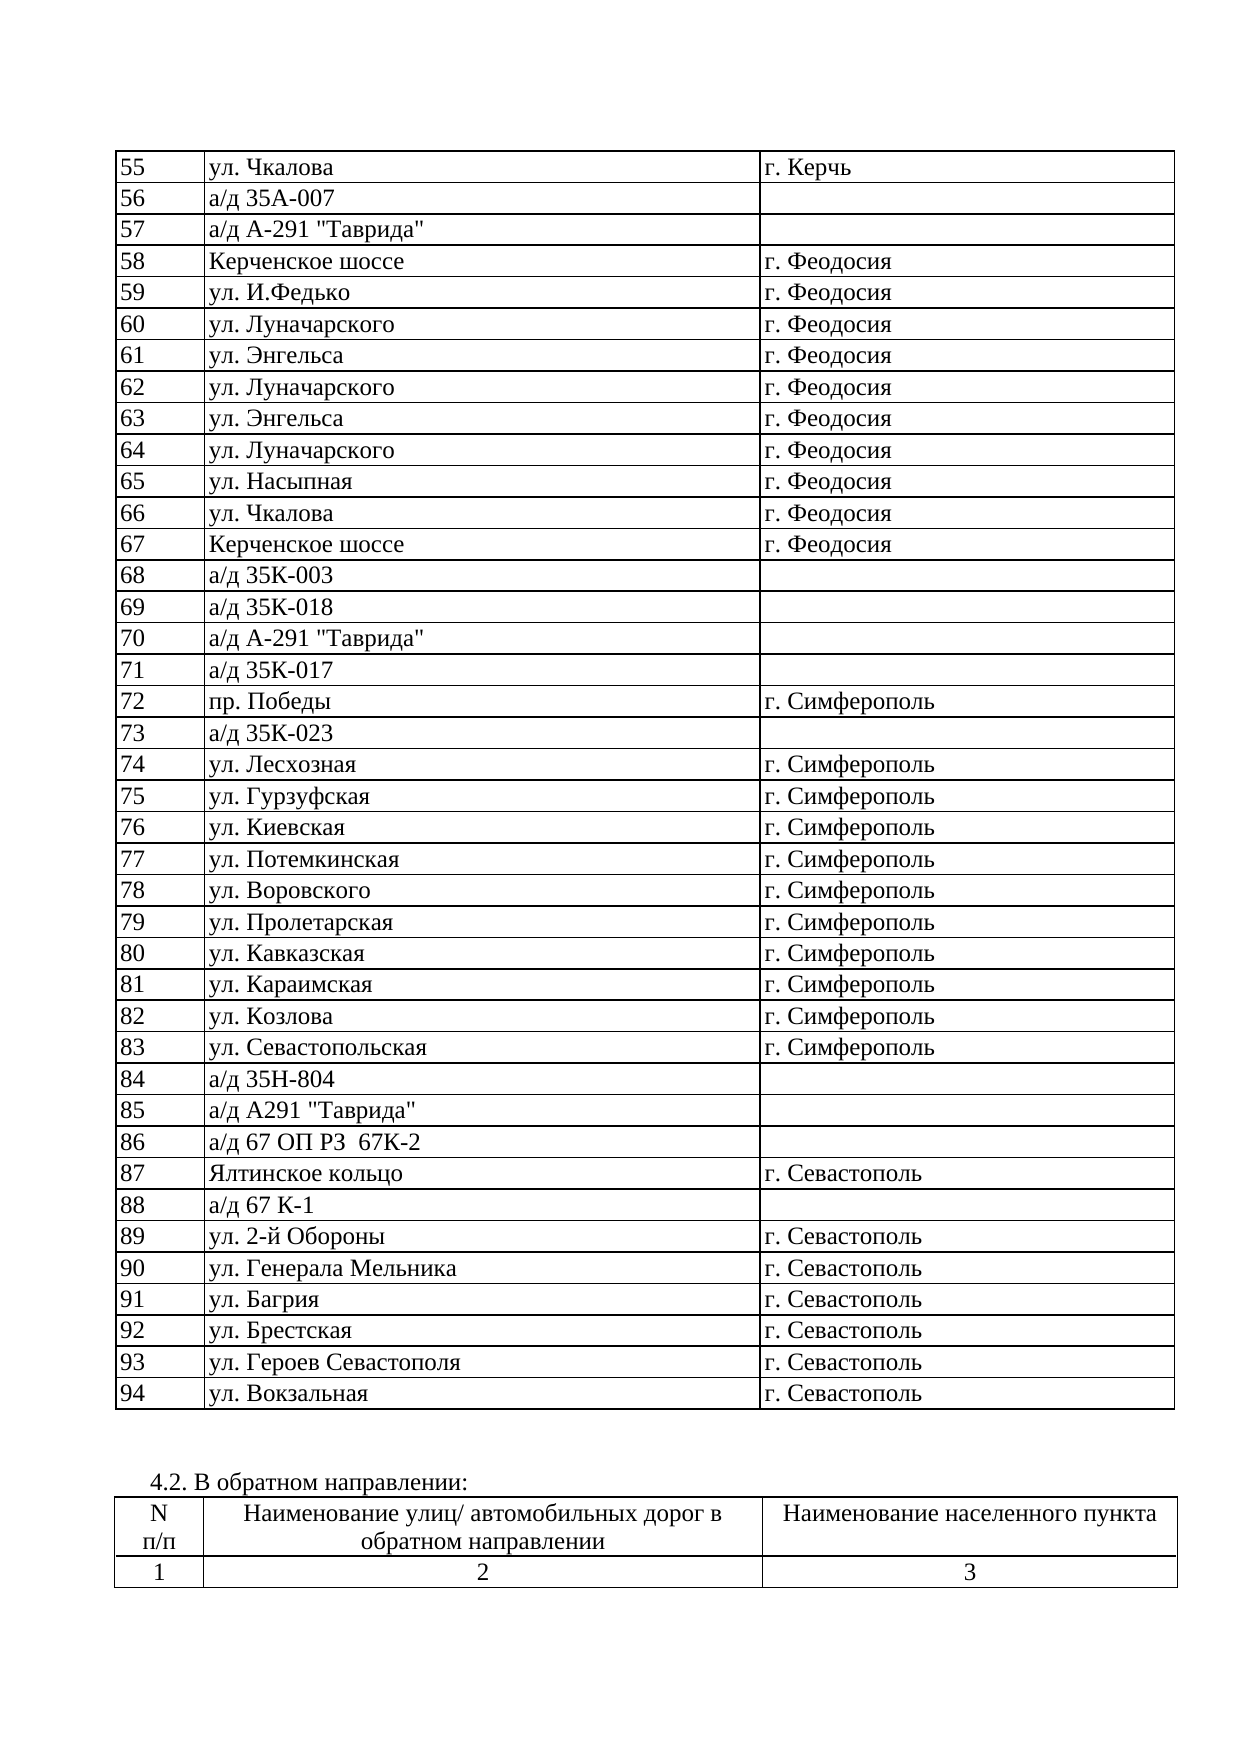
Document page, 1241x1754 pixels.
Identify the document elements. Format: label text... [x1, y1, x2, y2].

table_cell 67 [117, 529, 204, 559]
table_cell а/д 35К-023 [205, 718, 759, 748]
table_cell 79 [117, 907, 204, 936]
table_cell 85 [117, 1095, 204, 1125]
table_cell г. Симферополь [761, 749, 1174, 779]
table_cell г. Феодосия [761, 277, 1174, 307]
table_header Наименование улиц/ автомобильных дорог в обратном направлении [204, 1498, 762, 1555]
table_cell Ялтинское кольцо [205, 1158, 759, 1188]
table_cell 92 [117, 1316, 204, 1345]
table_cell ул. Лесхозная [205, 749, 759, 779]
table_cell 73 [117, 718, 204, 748]
table_cell г. Симферополь [761, 938, 1174, 968]
table_cell ул. Гурзуфская [205, 781, 759, 811]
table_header Наименование населенного пункта [763, 1498, 1177, 1555]
table_cell г. Керчь [761, 152, 1174, 181]
table_cell г. Феодосия [761, 372, 1174, 402]
table_cell 89 [117, 1221, 204, 1251]
table_cell 57 [117, 215, 204, 244]
table_cell г. Феодосия [761, 435, 1174, 464]
table_cell 74 [117, 749, 204, 779]
table_cell ул. Козлова [205, 1001, 759, 1031]
table_cell пр. Победы [205, 686, 759, 716]
table_cell 76 [117, 812, 204, 842]
table_cell г. Севастополь [761, 1253, 1174, 1282]
table_cell г. Севастополь [761, 1158, 1174, 1188]
table_cell а/д 67 К-1 [205, 1190, 759, 1219]
table_cell [761, 215, 1174, 244]
table_cell г. Феодосия [761, 466, 1174, 496]
table_cell 69 [117, 592, 204, 622]
table_cell 59 [117, 277, 204, 307]
table_cell 81 [117, 970, 204, 999]
table_cell а/д А-291 "Таврида" [205, 623, 759, 653]
table_cell 58 [117, 246, 204, 276]
table_cell 55 [117, 152, 204, 181]
table_cell [761, 655, 1174, 685]
table_cell г. Феодосия [761, 340, 1174, 370]
table_cell 68 [117, 561, 204, 590]
table_cell 86 [117, 1127, 204, 1157]
table_cell 94 [117, 1378, 204, 1408]
table_cell 87 [117, 1158, 204, 1188]
table_cell г. Севастополь [761, 1284, 1174, 1314]
table_cell [761, 592, 1174, 622]
table_cell 83 [117, 1032, 204, 1062]
table_cell г. Севастополь [761, 1221, 1174, 1251]
table_cell [761, 1127, 1174, 1157]
table_cell ул. Брестская [205, 1316, 759, 1345]
table_cell г. Севастополь [761, 1316, 1174, 1345]
table_cell а/д 67 ОП РЗ 67К-2 [205, 1127, 759, 1157]
table_cell а/д 35К-003 [205, 561, 759, 590]
table_cell а/д А291 "Таврида" [205, 1095, 759, 1125]
table_cell ул. Чкалова [205, 152, 759, 181]
table_cell г. Феодосия [761, 529, 1174, 559]
table_cell 56 [117, 183, 204, 213]
table_cell г. Феодосия [761, 403, 1174, 433]
table_cell 84 [117, 1064, 204, 1094]
table_cell г. Феодосия [761, 498, 1174, 527]
table_cell г. Феодосия [761, 246, 1174, 276]
table_cell а/д А-291 "Таврида" [205, 215, 759, 244]
table_cell ул. Вокзальная [205, 1378, 759, 1408]
table_cell ул. Насыпная [205, 466, 759, 496]
table_cell [761, 561, 1174, 590]
table_cell а/д 35К-018 [205, 592, 759, 622]
table_cell Керченское шоссе [205, 529, 759, 559]
table_cell 2 [204, 1557, 762, 1587]
table_cell 88 [117, 1190, 204, 1219]
table_cell 62 [117, 372, 204, 402]
table_cell 64 [117, 435, 204, 464]
table_cell 93 [117, 1347, 204, 1377]
table_cell 60 [117, 309, 204, 339]
table_cell ул. Пролетарская [205, 907, 759, 936]
table_cell 91 [117, 1284, 204, 1314]
table_cell ул. Киевская [205, 812, 759, 842]
table_cell 3 [763, 1555, 1177, 1587]
table_cell ул. И.Федько [205, 277, 759, 307]
table_cell г. Симферополь [761, 907, 1174, 936]
table_header N п/п [115, 1498, 203, 1555]
table_cell [761, 1190, 1174, 1219]
table_cell г. Симферополь [761, 844, 1174, 873]
table_cell г. Симферополь [761, 1032, 1174, 1062]
table_cell г. Симферополь [761, 1001, 1174, 1031]
table_cell ул. Кавказская [205, 938, 759, 968]
table_cell 72 [117, 686, 204, 716]
table_cell а/д 35К-017 [205, 655, 759, 685]
table_cell ул. Багрия [205, 1284, 759, 1314]
table_cell 80 [117, 938, 204, 968]
table_cell 90 [117, 1253, 204, 1282]
table_cell [761, 1095, 1174, 1125]
table_cell ул. Генерала Мельника [205, 1253, 759, 1282]
table_cell 1 [115, 1556, 203, 1587]
table_cell г. Симферополь [761, 875, 1174, 905]
table_cell [761, 1064, 1174, 1094]
table_cell 66 [117, 498, 204, 527]
table_cell ул. Луначарского [205, 372, 759, 402]
table_cell [761, 718, 1174, 748]
table_cell [761, 623, 1174, 653]
table_cell [761, 183, 1174, 213]
table_cell 77 [117, 844, 204, 873]
table_cell ул. Воровского [205, 875, 759, 905]
table_cell г. Симферополь [761, 686, 1174, 716]
table_cell ул. Энгельса [205, 403, 759, 433]
table_cell г. Симферополь [761, 781, 1174, 811]
table_cell г. Феодосия [761, 309, 1174, 339]
table_cell 75 [117, 781, 204, 811]
table_cell 78 [117, 875, 204, 905]
table_cell ул. Потемкинская [205, 844, 759, 873]
table_cell 71 [117, 655, 204, 685]
table_cell ул. Луначарского [205, 435, 759, 464]
table_cell а/д 35А-007 [205, 183, 759, 213]
table_cell г. Севастополь [761, 1378, 1174, 1408]
table_cell а/д 35Н-804 [205, 1064, 759, 1094]
table_cell г. Севастополь [761, 1347, 1174, 1377]
table_cell г. Симферополь [761, 812, 1174, 842]
table_cell г. Симферополь [761, 970, 1174, 999]
table_cell ул. Севастопольская [205, 1032, 759, 1062]
table_cell 65 [117, 466, 204, 496]
text 4.2. В обратном направлении: [150, 1467, 1090, 1496]
table_cell ул. 2-й Обороны [205, 1221, 759, 1251]
table_cell ул. Героев Севастополя [205, 1347, 759, 1377]
table_cell 61 [117, 340, 204, 370]
table_cell 82 [117, 1001, 204, 1031]
table_cell ул. Энгельса [205, 340, 759, 370]
table_cell 70 [117, 623, 204, 653]
table_cell ул. Чкалова [205, 498, 759, 527]
table_cell 63 [117, 403, 204, 433]
table_cell ул. Караимская [205, 970, 759, 999]
table_cell Керченское шоссе [205, 246, 759, 276]
table_cell ул. Луначарского [205, 309, 759, 339]
